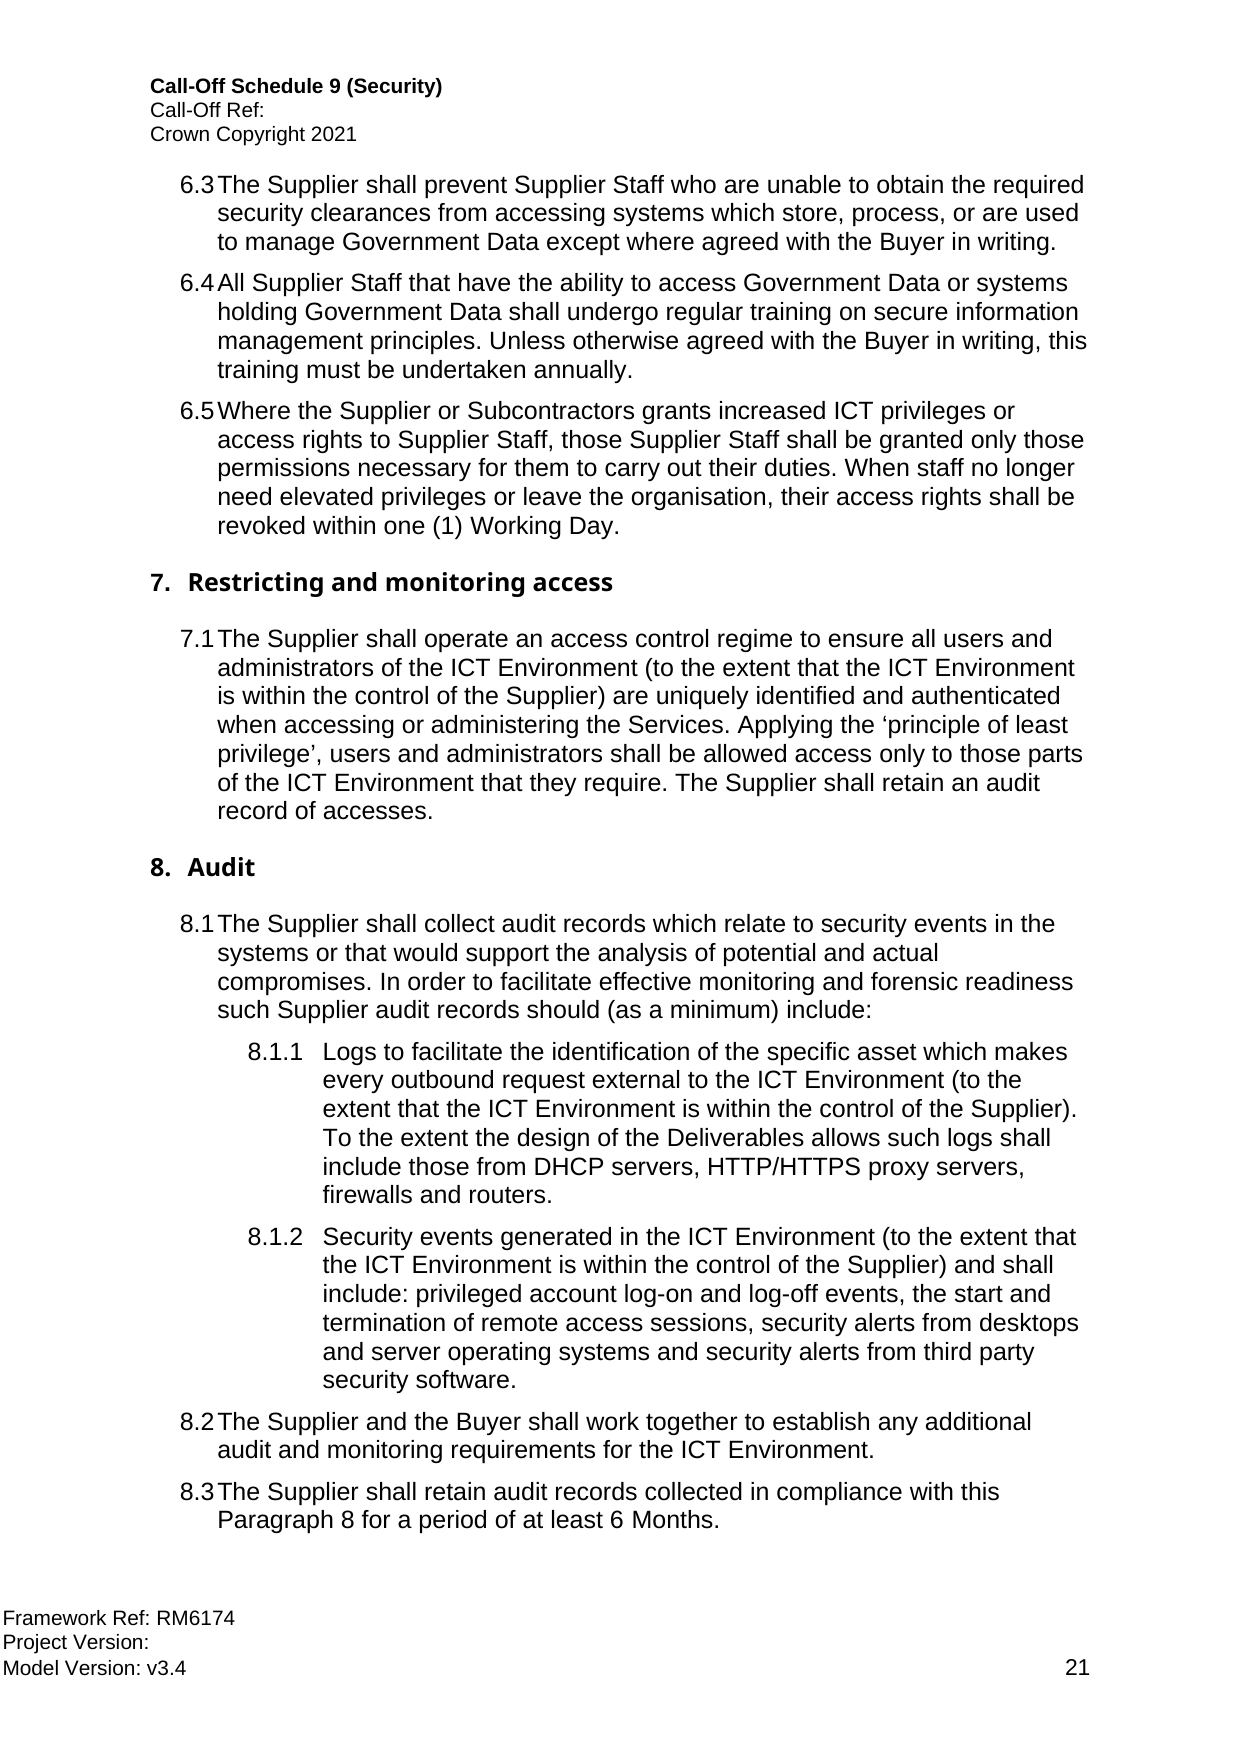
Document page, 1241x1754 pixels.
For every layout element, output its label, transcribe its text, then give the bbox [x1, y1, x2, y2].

list All Supplier Staff that have the ability to access Government Data or systems holding Government Data shall undergo regular training on secure information management principles. Unless otherwise agreed with the Buyer in writing, this training must be undertaken annually. [179, 268, 1090, 383]
list Security events generated in the ICT Environment (to the extent that the ICT Environment is within the control of the Supplier) and shall include: privileged account log-on and log-off events, the start and termination of remote access sessions, security alerts from desktops and server operating systems and security alerts from third party security software. [247, 1222, 1090, 1394]
list Logs to facilitate the identification of the specific asset which makes every outbound request external to the ICT Environment (to the extent that the ICT Environment is within the control of the Supplier). To the extent the design of the Deliverables allows such logs shall include those from DHCP servers, HTTP/HTTPS proxy servers, firewalls and routers. [247, 1037, 1090, 1209]
list The Supplier shall collect audit records which relate to security events in the systems or that would support the analysis of potential and actual compromises. In order to facilitate effective monitoring and forensic readiness such Supplier audit records should (as a minimum) include: [179, 909, 1090, 1024]
list Audit [150, 850, 1090, 884]
list The Supplier shall retain audit records collected in compliance with this Paragraph 8 for a period of at least 6 Months. [179, 1477, 1090, 1534]
list The Supplier and the Buyer shall work together to establish any additional audit and monitoring requirements for the ICT Environment. [179, 1407, 1090, 1464]
list The Supplier shall prevent Supplier Staff who are unable to obtain the required security clearances from accessing systems which store, process, or are used to manage Government Data except where agreed with the Buyer in writing. [179, 170, 1090, 256]
list The Supplier shall operate an access control regime to ensure all users and administrators of the ICT Environment (to the extent that the ICT Environment is within the control of the Supplier) are uniquely identified and authenticated when accessing or administering the Services. Applying the ‘principle of least privilege’, users and administrators shall be allowed access only to those parts of the ICT Environment that they require. The Supplier shall retain an audit record of accesses. [179, 624, 1090, 825]
list Where the Supplier or Subcontractors grants increased ICT privileges or access rights to Supplier Staff, those Supplier Staff shall be granted only those permissions necessary for them to carry out their duties. When staff no longer need elevated privileges or leave the organisation, their access rights shall be revoked within one (1) Working Day. [179, 396, 1090, 540]
list Restricting and monitoring access [150, 565, 1090, 599]
